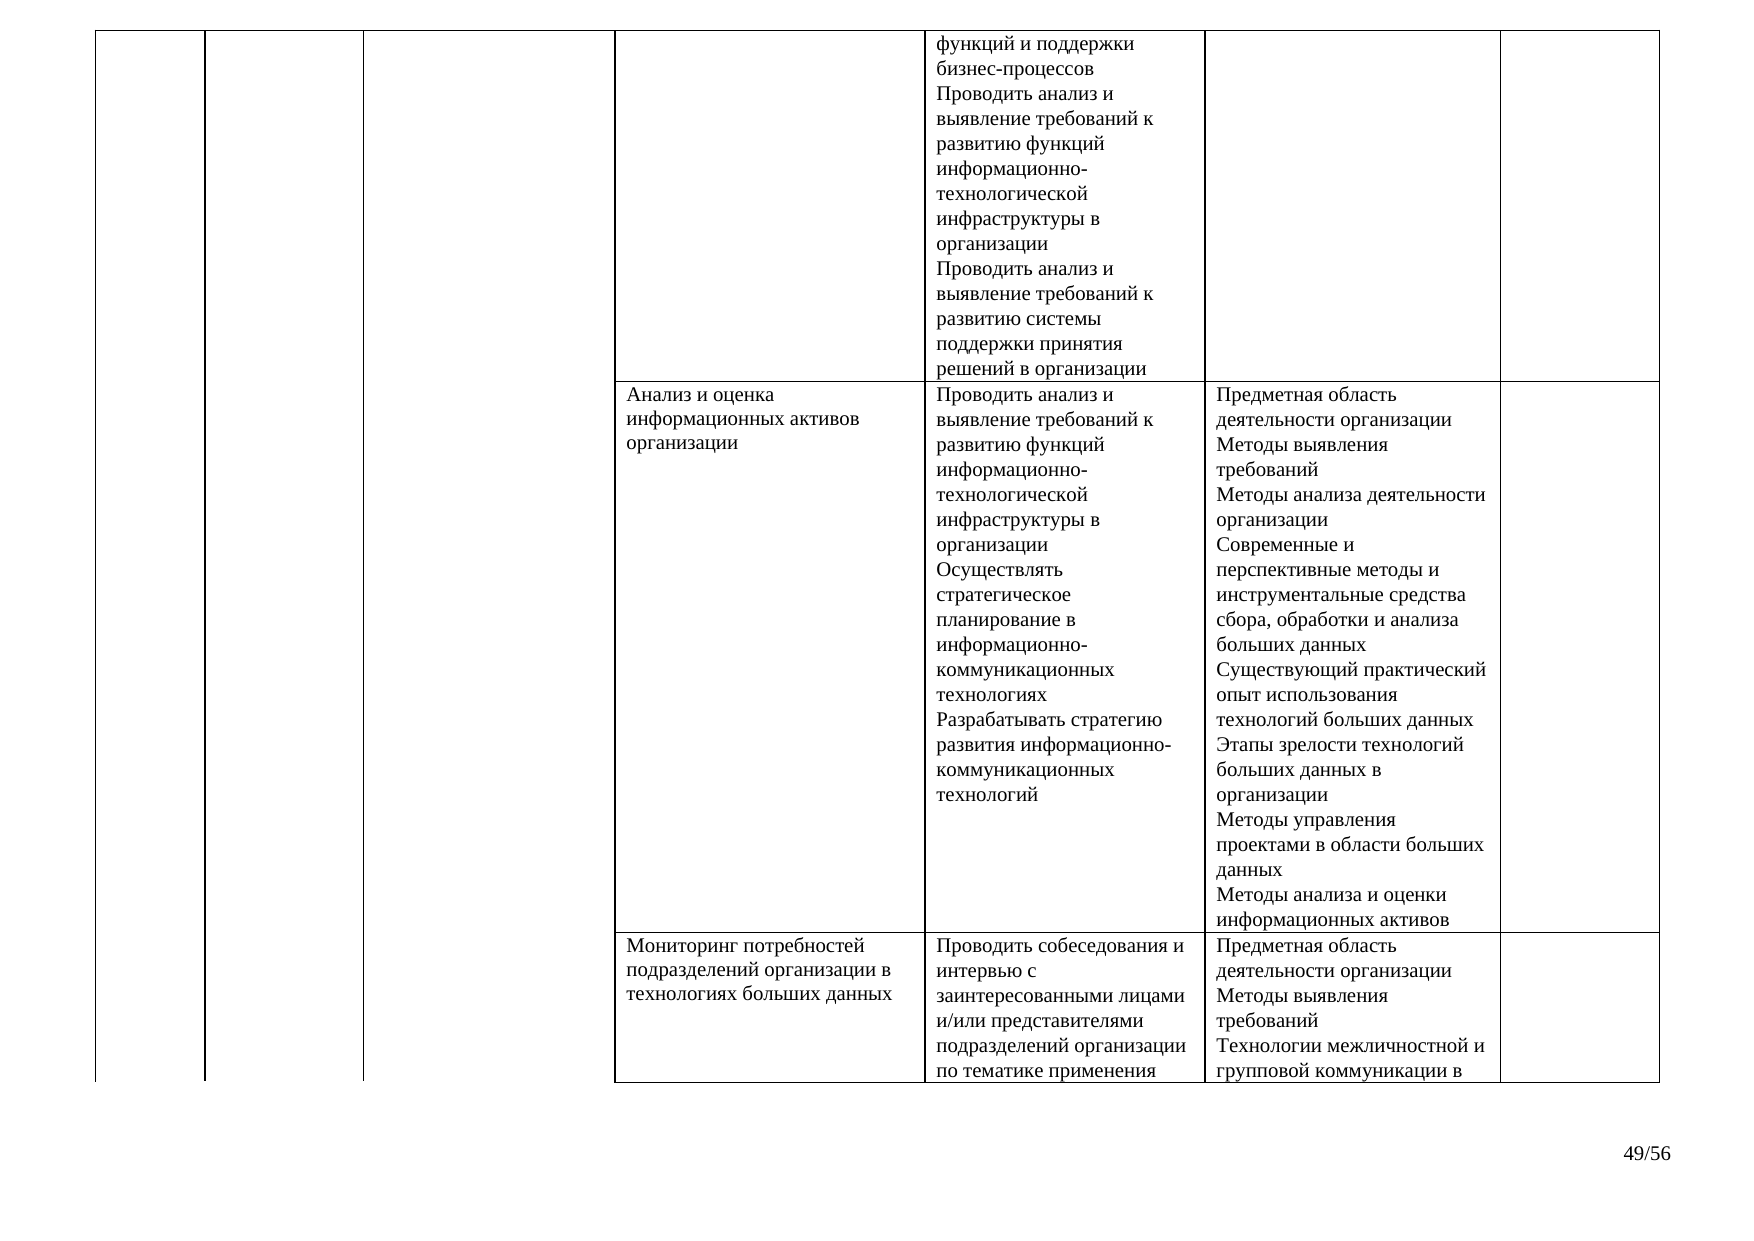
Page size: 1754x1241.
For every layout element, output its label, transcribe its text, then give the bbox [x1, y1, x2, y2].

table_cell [926, 31, 1204, 381]
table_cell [616, 933, 924, 1082]
table_cell Проводить анализ и выявление требований к развитию функций информационно-технологической инфраструктуры в организации Осуществлять стратегическое планирование в информационно-коммуникационных технологиях Разрабатывать стратегию развития информационно-коммуникационных технологий [926, 382, 1204, 932]
table_cell [1501, 31, 1659, 381]
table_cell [1206, 933, 1500, 1082]
table_cell [1501, 382, 1659, 932]
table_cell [1206, 31, 1500, 381]
table_cell Анализ и оценка информационных активов организации [616, 382, 924, 932]
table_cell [926, 933, 1204, 1082]
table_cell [616, 31, 924, 381]
table_cell Предметная область деятельности организации Методы выявления требований Методы анализа деятельности организации Современные и перспективные методы и инструментальные средства сбора, обработки и анализа больших данных Существующий практический опыт использования технологий больших данных Этапы зрелости технологий больших данных в организации Методы управления проектами в области больших данных Методы анализа и оценки информационных активов [1206, 382, 1500, 932]
table_cell [1501, 933, 1659, 1082]
